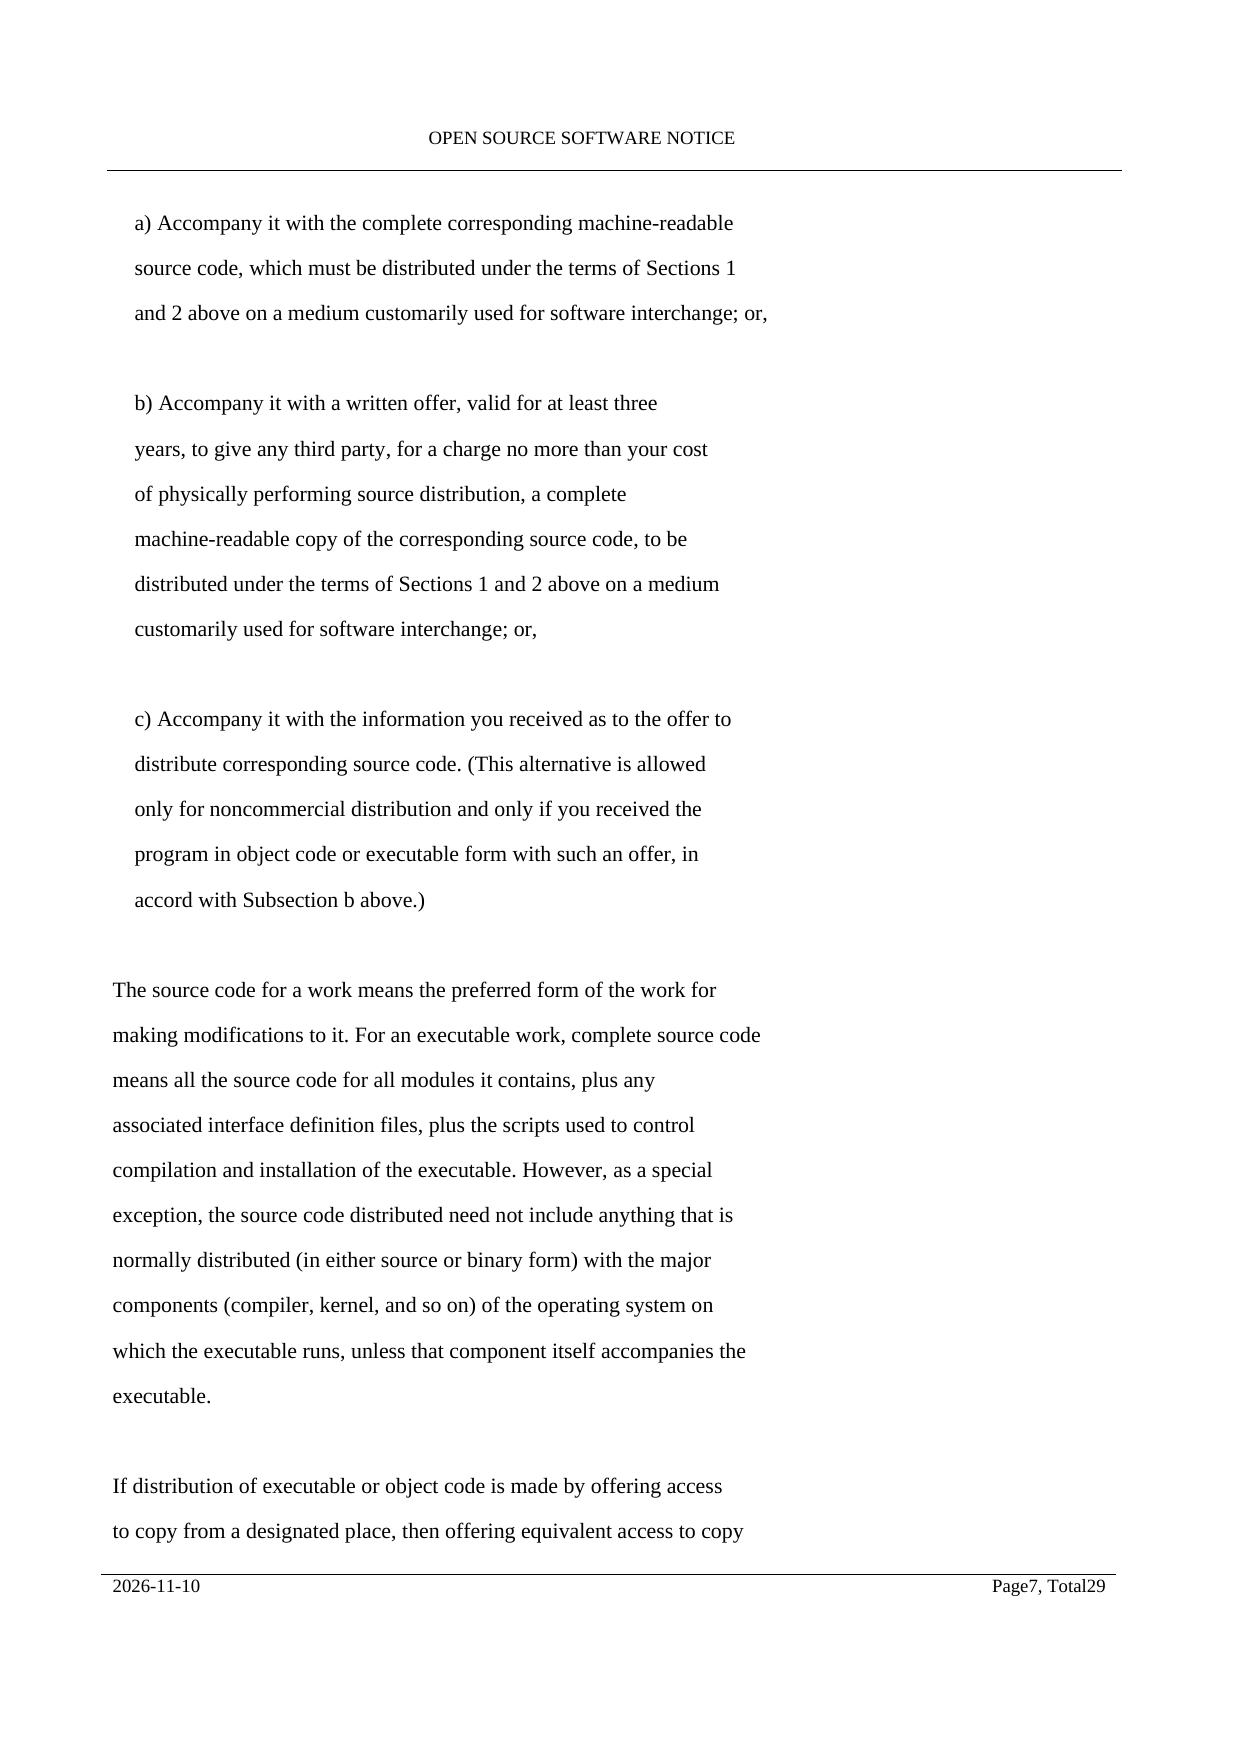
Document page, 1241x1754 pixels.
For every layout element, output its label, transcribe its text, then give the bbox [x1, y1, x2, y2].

text associated interface definition files, plus the scripts used to control [112, 1108, 1128, 1141]
text years, to give any third party, for a charge no more than your cost [112, 432, 1128, 464]
text which the executable runs, unless that component itself accompanies the [112, 1334, 1128, 1366]
text normally distributed (in either source or binary form) with the major [112, 1244, 1128, 1276]
text source code, which must be distributed under the terms of Sections 1 [112, 251, 1128, 284]
text making modifications to it. For an executable work, complete source code [112, 1018, 1128, 1051]
text program in object code or executable form with such an offer, in [112, 838, 1128, 870]
text b) Accompany it with a written offer, valid for at least three [112, 387, 1128, 419]
text a) Accompany it with the complete corresponding machine-readable [112, 206, 1128, 239]
text accord with Subsection b above.) [112, 883, 1128, 915]
text distributed under the terms of Sections 1 and 2 above on a medium [112, 567, 1128, 600]
text The source code for a work means the preferred form of the work for [112, 973, 1128, 1006]
text components (compiler, kernel, and so on) of the operating system on [112, 1289, 1128, 1321]
text executable. [112, 1379, 1128, 1412]
text of physically performing source distribution, a complete [112, 477, 1128, 509]
text compilation and installation of the executable. However, as a special [112, 1153, 1128, 1186]
text to copy from a designated place, then offering equivalent access to copy [112, 1514, 1128, 1547]
text c) Accompany it with the information you received as to the offer to [112, 702, 1128, 735]
text and 2 above on a medium customarily used for software interchange; or, [112, 297, 1128, 329]
text means all the source code for all modules it contains, plus any [112, 1063, 1128, 1096]
text only for noncommercial distribution and only if you received the [112, 793, 1128, 825]
text If distribution of executable or object code is made by offering access [112, 1469, 1128, 1502]
text distribute corresponding source code. (This alternative is allowed [112, 748, 1128, 780]
text machine-readable copy of the corresponding source code, to be [112, 522, 1128, 554]
text exception, the source code distributed need not include anything that is [112, 1199, 1128, 1231]
text customarily used for software interchange; or, [112, 612, 1128, 645]
